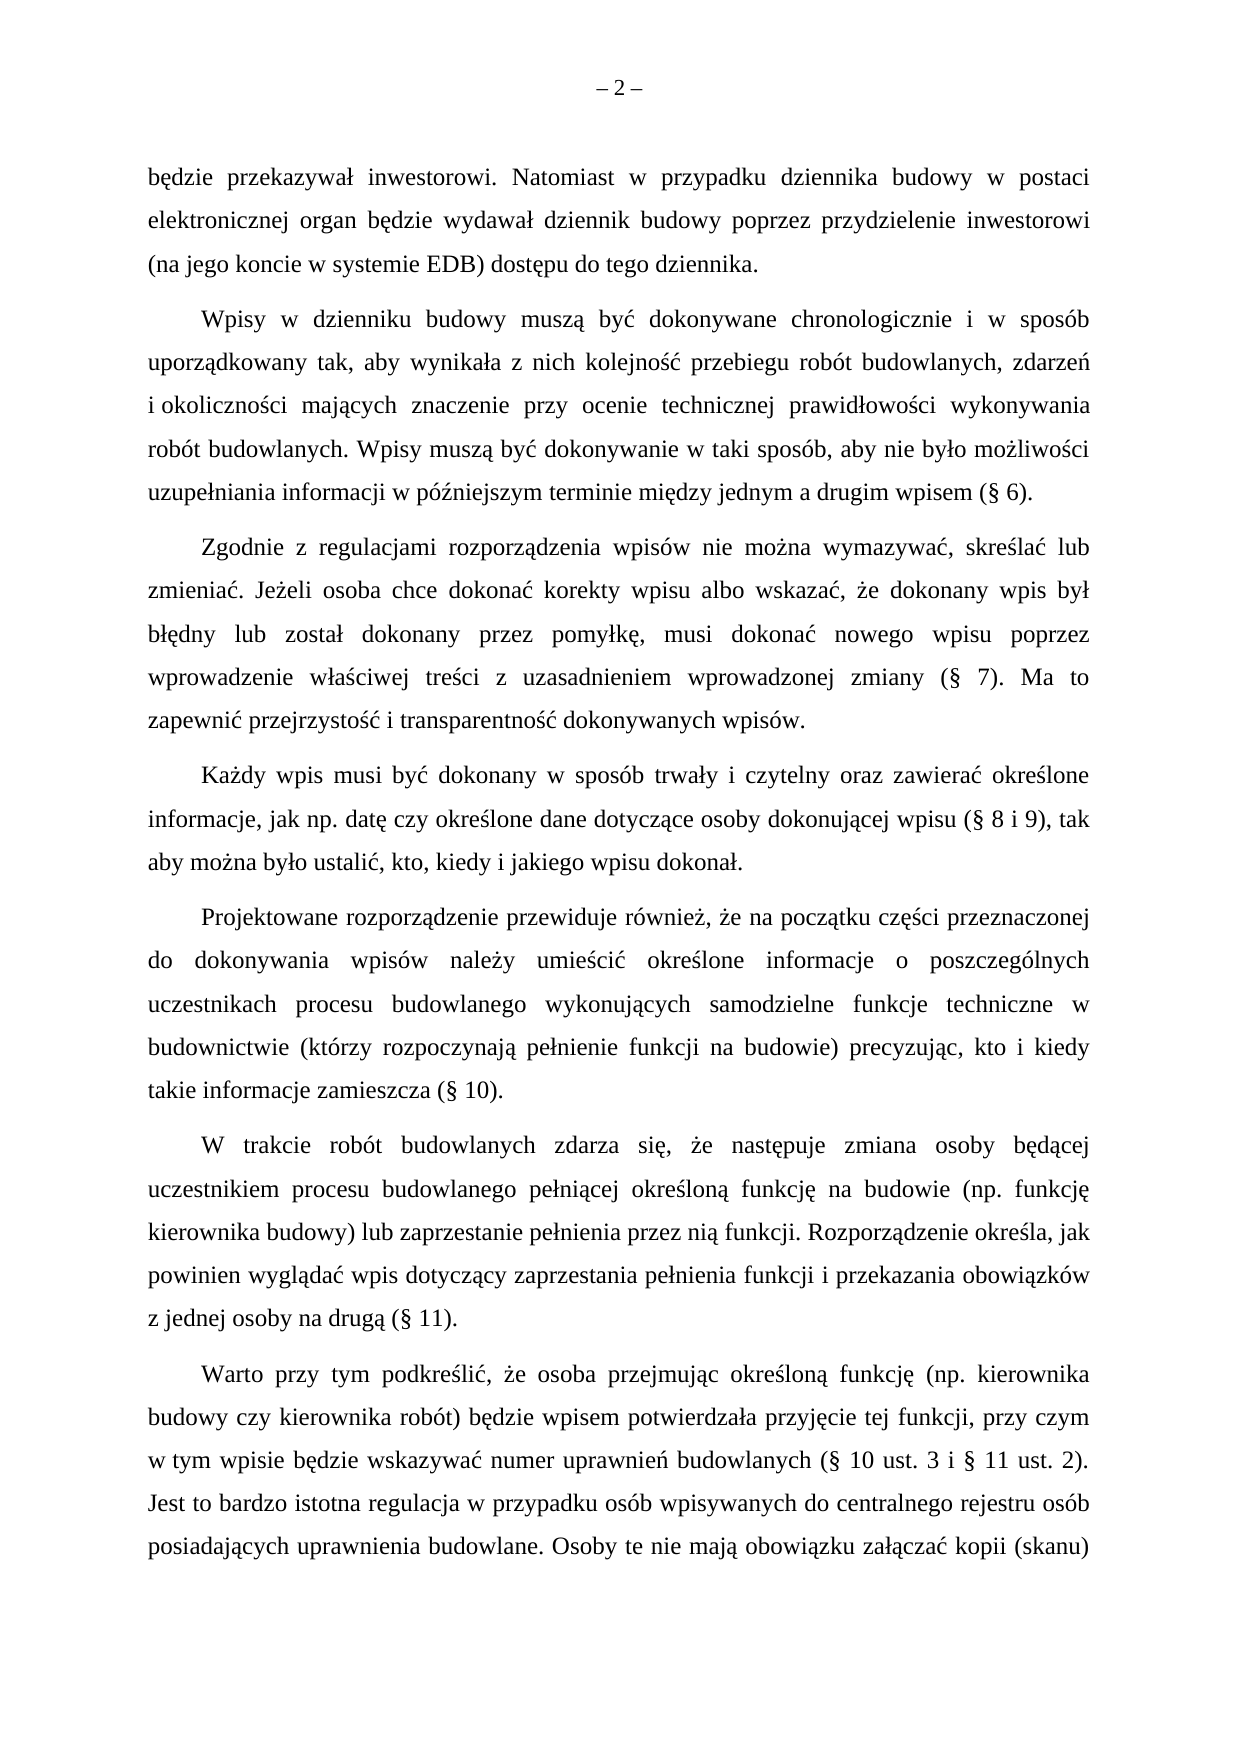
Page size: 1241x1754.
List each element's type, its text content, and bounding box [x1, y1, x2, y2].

text Zgodnie z regulacjami rozporządzenia wpisów nie można wymazywać, skreślać lub zmieniać. Jeżeli osoba chce dokonać korekty wpisu albo wskazać, że dokonany wpis był błędny lub został dokonany przez pomyłkę, musi dokonać nowego wpisu poprzez wprowadzenie właściwej treści z uzasadnieniem wprowadzonej zmiany (§ 7). Ma to zapewnić przejrzystość i transparentność dokonywanych wpisów. [148, 532, 1091, 734]
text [148, 1359, 1091, 1560]
text Projektowane rozporządzenie przewiduje również, że na początku części przeznaczonej do dokonywania wpisów należy umieścić określone informacje o poszczególnych uczestnikach procesu budowlanego wykonujących samodzielne funkcje techniczne w budownictwie (którzy rozpoczynają pełnienie funkcji na budowie) precyzując, kto i kiedy takie informacje zamieszcza (§ 10). [148, 902, 1091, 1104]
text Wpisy w dzienniku budowy muszą być dokonywane chronologicznie i w sposób uporządkowany tak, aby wynikała z nich kolejność przebiegu robót budowlanych, zdarzeń i okoliczności mających znaczenie przy ocenie technicznej prawidłowości wykonywania robót budowlanych. Wpisy muszą być dokonywanie w taki sposób, aby nie było możliwości uzupełniania informacji w późniejszym terminie między jednym a drugim wpisem (§ 6). [148, 304, 1091, 506]
text Każdy wpis musi być dokonany w sposób trwały i czytelny oraz zawierać określone informacje, jak np. datę czy określone dane dotyczące osoby dokonującej wpisu (§ 8 i 9), tak aby można było ustalić, kto, kiedy i jakiego wpisu dokonał. [148, 761, 1091, 876]
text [148, 162, 1091, 277]
text W trakcie robót budowlanych zdarza się, że następuje zmiana osoby będącej uczestnikiem procesu budowlanego pełniącej określoną funkcję na budowie (np. funkcję kierownika budowy) lub zaprzestanie pełnienia przez nią funkcji. Rozporządzenie określa, jak powinien wyglądać wpis dotyczący zaprzestania pełnienia funkcji i przekazania obowiązków z jednej osoby na drugą (§ 11). [148, 1131, 1091, 1332]
